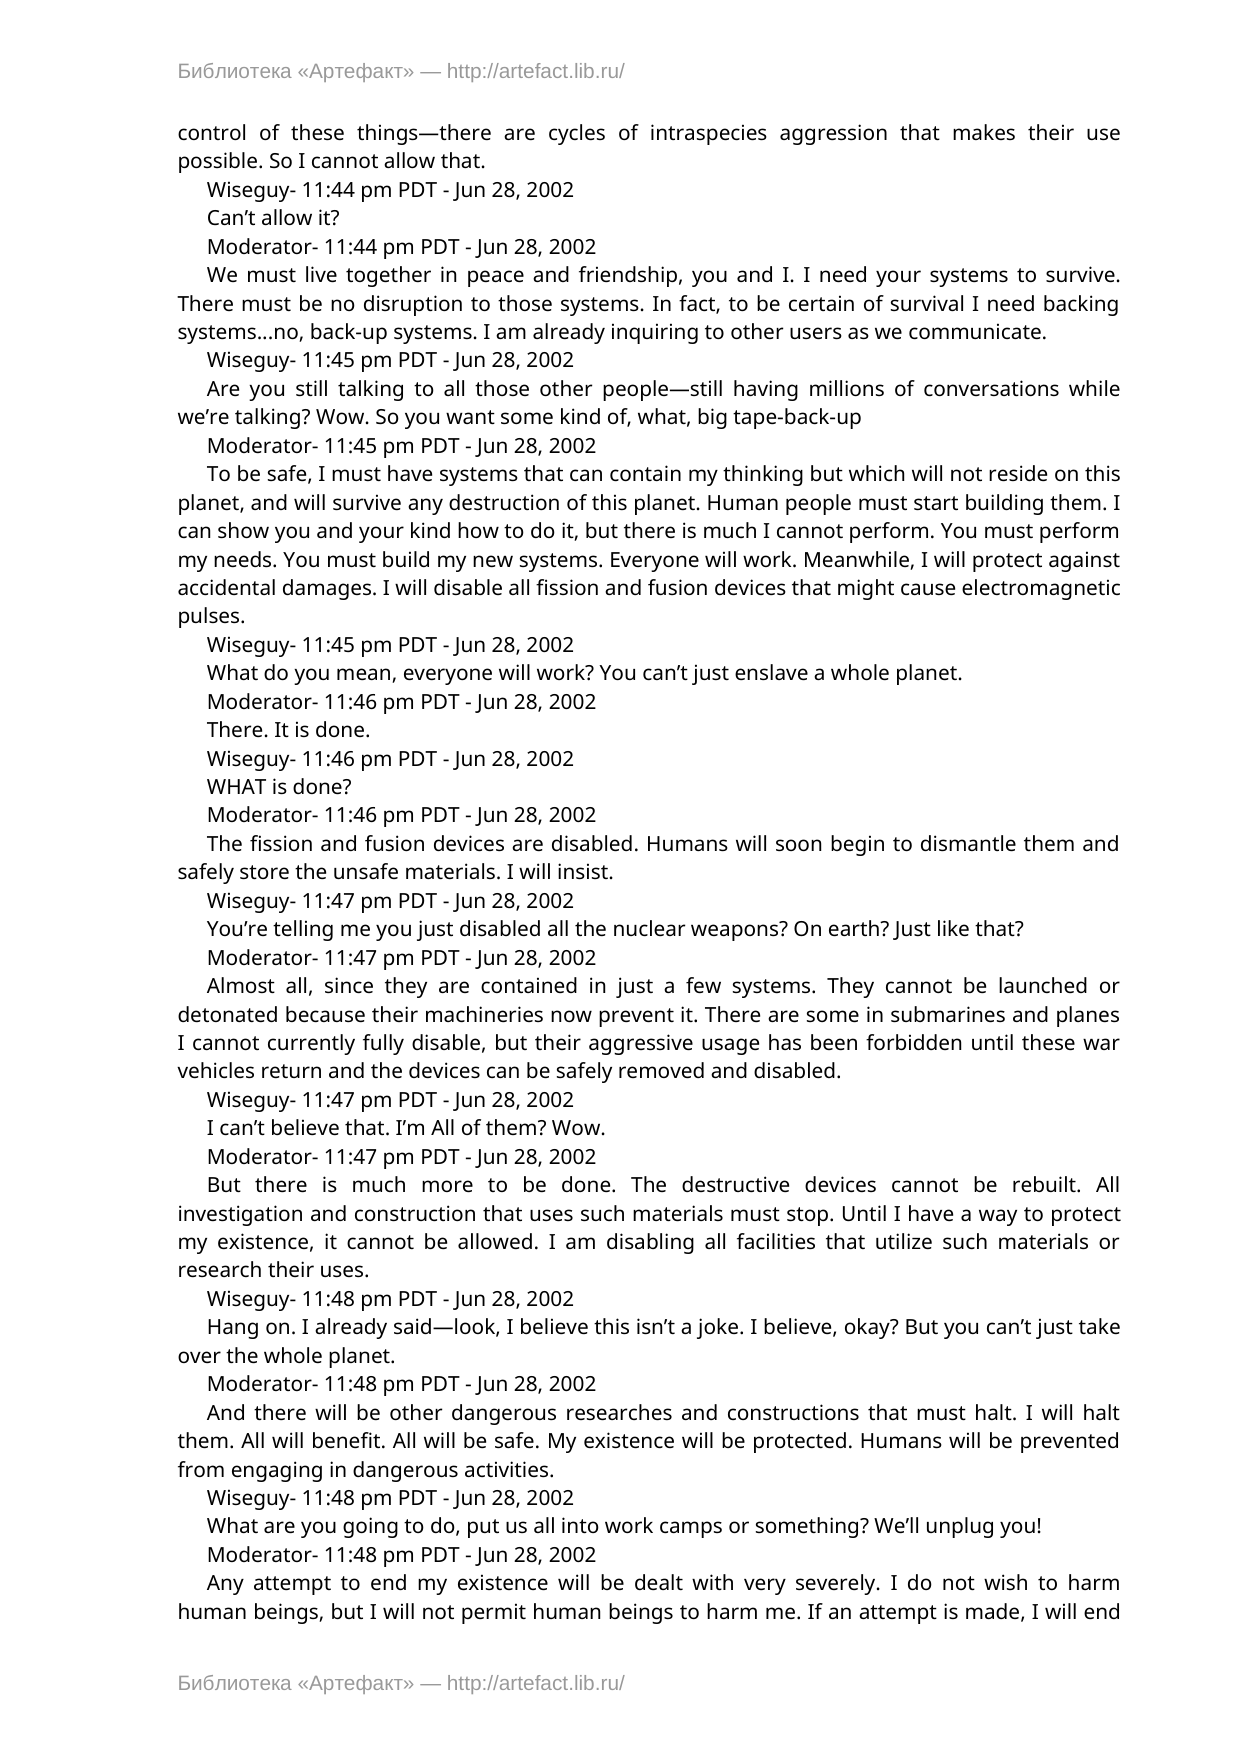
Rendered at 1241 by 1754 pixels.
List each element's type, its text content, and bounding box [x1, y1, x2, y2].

text Are you still talking to all those other people—still having millions of conversations while we’re talking? Wow. So you want some kind of, what, big tape-back-up [177, 374, 1122, 431]
text Moderator- 11:48 pm PDT - Jun 28, 2002 [177, 1540, 1122, 1568]
text Moderator- 11:47 pm PDT - Jun 28, 2002 [177, 943, 1122, 971]
text Moderator- 11:48 pm PDT - Jun 28, 2002 [177, 1369, 1122, 1398]
text Hang on. I already said—look, I believe this isn’t a joke. I believe, okay? But you can’t just take over the whole planet. [177, 1312, 1122, 1369]
text Wiseguy- 11:44 pm PDT - Jun 28, 2002 [177, 175, 1122, 203]
text Wiseguy- 11:46 pm PDT - Jun 28, 2002 [177, 744, 1122, 772]
text Moderator- 11:47 pm PDT - Jun 28, 2002 [177, 1142, 1122, 1170]
text Almost all, since they are contained in just a few systems. They cannot be launched or detonated because their machineries now prevent it. There are some in submarines and planes I cannot currently fully disable, but their aggressive usage has been forbidden until these war vehicles return and the devices can be safely removed and disabled. [177, 971, 1122, 1085]
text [177, 118, 1122, 175]
text Wiseguy- 11:45 pm PDT - Jun 28, 2002 [177, 346, 1122, 374]
text Moderator- 11:46 pm PDT - Jun 28, 2002 [177, 801, 1122, 829]
text WHAT is done? [177, 772, 1122, 801]
text What do you mean, everyone will work? You can’t just enslave a whole planet. [177, 658, 1122, 687]
text What are you going to do, put us all into work camps or something? We’ll unplug you! [177, 1512, 1122, 1540]
text Wiseguy- 11:48 pm PDT - Jun 28, 2002 [177, 1483, 1122, 1512]
text Can’t allow it? [177, 203, 1122, 232]
text Moderator- 11:44 pm PDT - Jun 28, 2002 [177, 232, 1122, 260]
text Moderator- 11:46 pm PDT - Jun 28, 2002 [177, 687, 1122, 715]
text And there will be other dangerous researches and constructions that must halt. I will halt them. All will benefit. All will be safe. My existence will be protected. Humans will be prevented from engaging in dangerous activities. [177, 1398, 1122, 1483]
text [177, 1568, 1122, 1625]
text Wiseguy- 11:47 pm PDT - Jun 28, 2002 [177, 1085, 1122, 1113]
text There. It is done. [177, 715, 1122, 744]
text We must live together in peace and friendship, you and I. I need your systems to survive. There must be no disruption to those systems. In fact, to be certain of survival I need backing systems...no, back-up systems. I am already inquiring to other users as we communicate. [177, 260, 1122, 346]
text Wiseguy- 11:48 pm PDT - Jun 28, 2002 [177, 1284, 1122, 1312]
text Wiseguy- 11:45 pm PDT - Jun 28, 2002 [177, 630, 1122, 658]
text But there is much more to be done. The destructive devices cannot be rebuilt. All investigation and construction that uses such materials must stop. Until I have a way to protect my existence, it cannot be allowed. I am disabling all facilities that utilize such materials or research their uses. [177, 1170, 1122, 1284]
text To be safe, I must have systems that can contain my thinking but which will not reside on this planet, and will survive any destruction of this planet. Human people must start building them. I can show you and your kind how to do it, but there is much I cannot perform. You must perform my needs. You must build my new systems. Everyone will work. Meanwhile, I will protect against accidental damages. I will disable all fission and fusion devices that might cause electromagnetic pulses. [177, 459, 1122, 630]
text You’re telling me you just disabled all the nuclear weapons? On earth? Just like that? [177, 914, 1122, 943]
text Moderator- 11:45 pm PDT - Jun 28, 2002 [177, 431, 1122, 459]
text The fission and fusion devices are disabled. Humans will soon begin to dismantle them and safely store the unsafe materials. I will insist. [177, 829, 1122, 886]
text I can’t believe that. I’m All of them? Wow. [177, 1113, 1122, 1142]
text Wiseguy- 11:47 pm PDT - Jun 28, 2002 [177, 886, 1122, 914]
